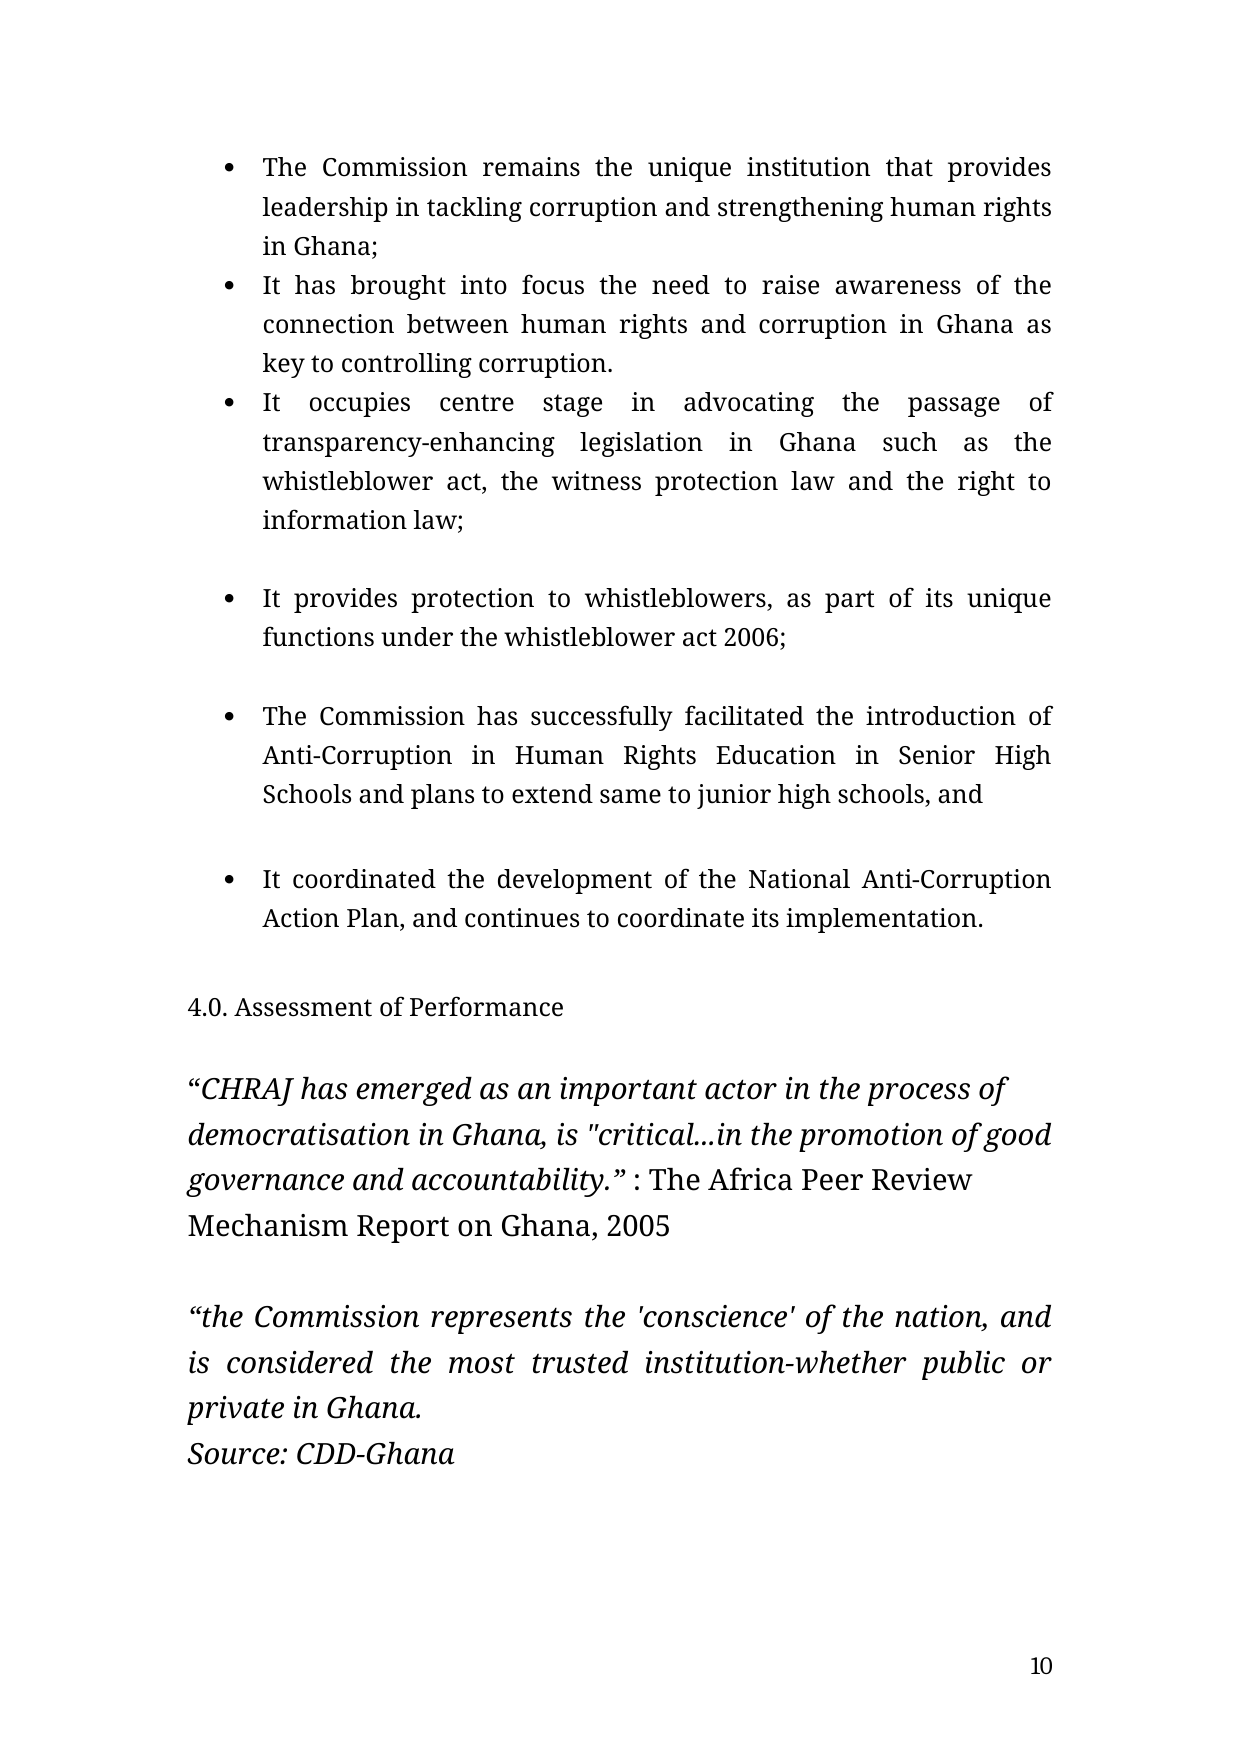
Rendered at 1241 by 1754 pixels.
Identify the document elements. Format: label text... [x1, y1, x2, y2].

text “CHRAJ has emerged as an important actor in the process of democratisation in Ghana, is "critical...in the promotion of good governance and accountability.” : The Africa Peer Review Mechanism Report on Ghana, 2005 [187, 1068, 1053, 1245]
text “the Commission represents the 'conscience' of the nation, and is considered the most trusted institution-whether public or private in Ghana. [187, 1296, 1053, 1427]
list The Commission remains the unique institution that provides leadership in tackling corruption and strengthening human rights in Ghana; [225, 150, 1053, 262]
list It coordinated the development of the National Anti-Corruption Action Plan, and continues to coordinate its implementation. [225, 861, 1053, 935]
list The Commission has successfully facilitated the introduction of Anti-Corruption in Human Rights Education in Senior High Schools and plans to extend same to junior high schools, and [225, 698, 1053, 811]
list It has brought into focus the need to raise awareness of the connection between human rights and corruption in Ghana as key to controlling corruption. [225, 267, 1053, 380]
subtitle 4.0. Assessment of Performance [187, 990, 1053, 1024]
list It occupies centre stage in advocating the passage of transparency-enhancing legislation in Ghana such as the whistleblower act, the witness protection law and the right to information law; [225, 385, 1053, 537]
text Source: CDD-Ghana [187, 1433, 1053, 1473]
list It provides protection to whistleblowers, as part of its unique functions under the whistleblower act 2006; [225, 581, 1053, 654]
